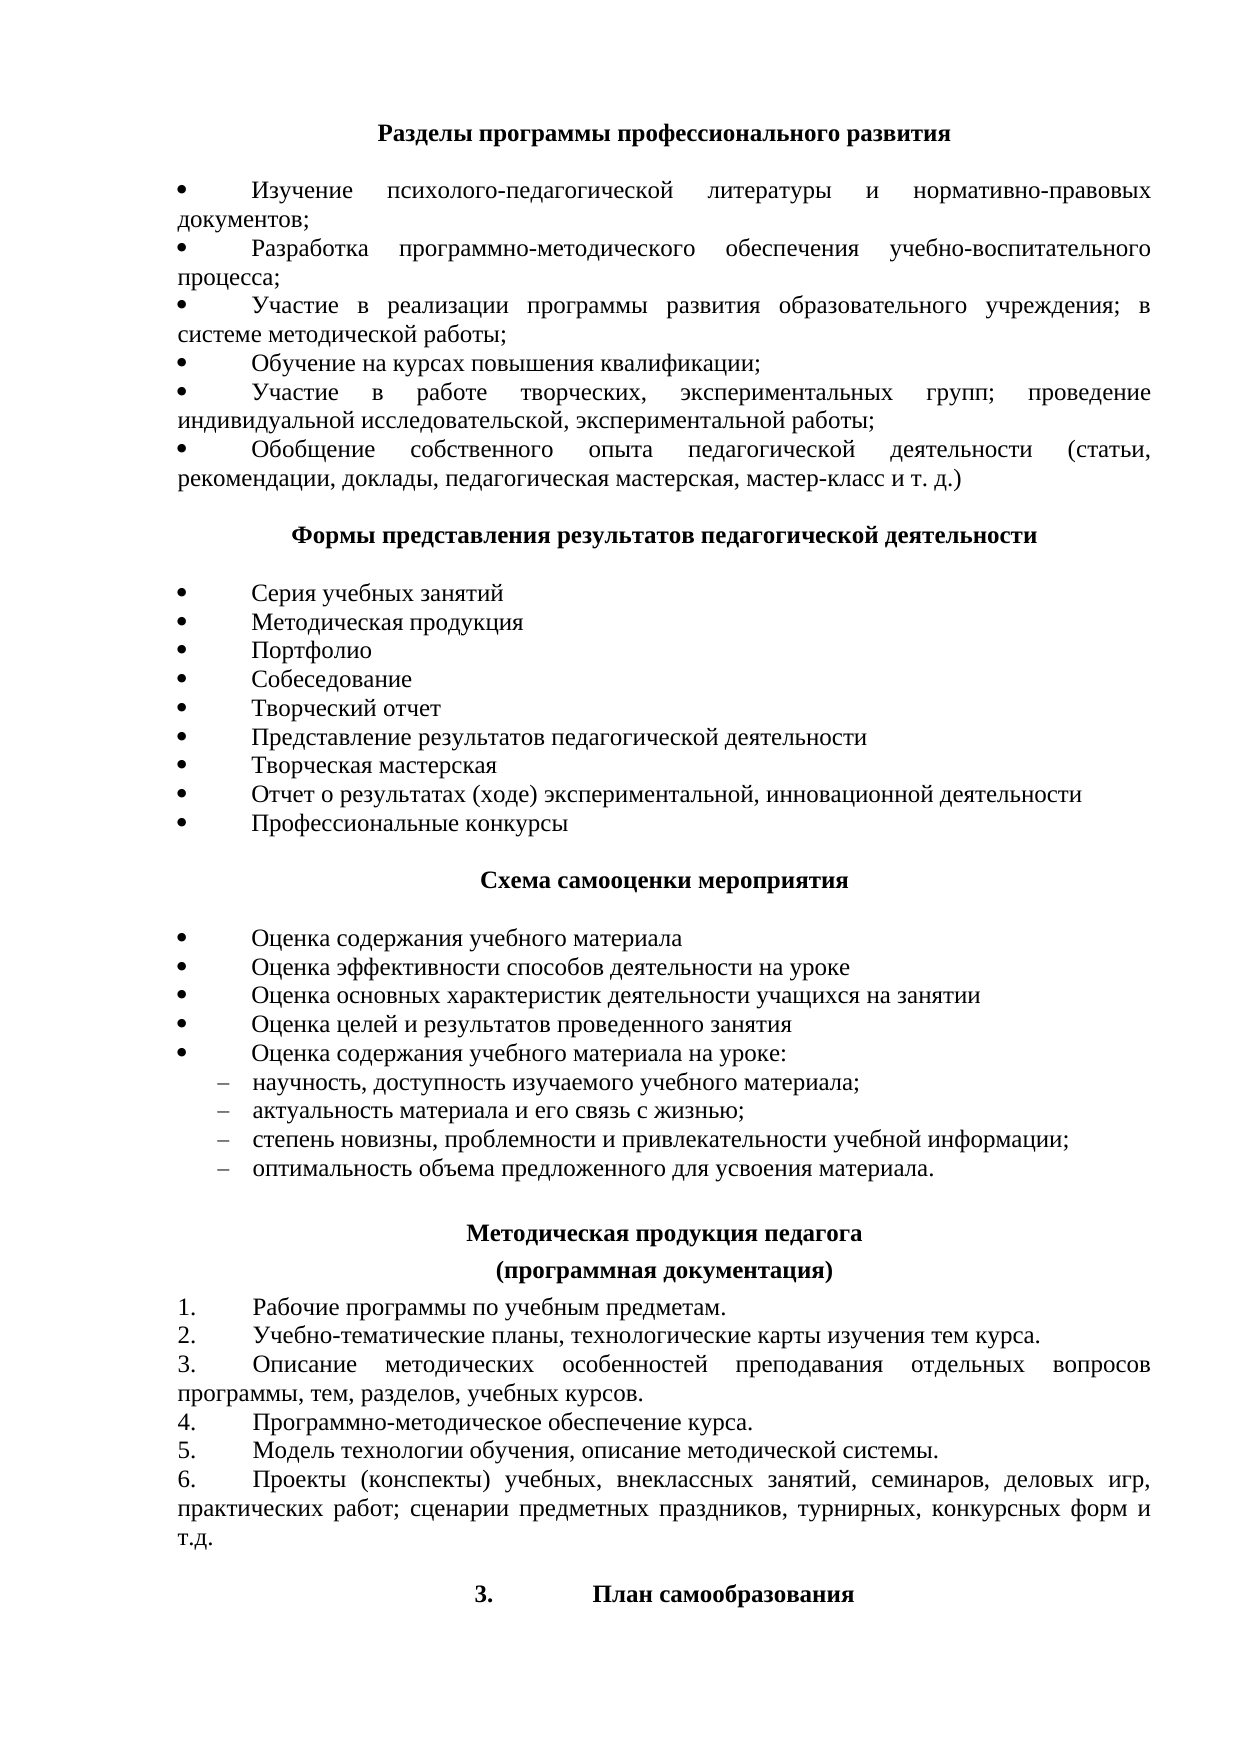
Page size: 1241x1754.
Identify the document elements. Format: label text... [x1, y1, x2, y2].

list Учебно-тематические планы, технологические карты изучения тем курса. [177, 1320, 1152, 1349]
list План самообразования [177, 1579, 1152, 1608]
list Портфолио [177, 636, 1152, 664]
list Обучение на курсах повышения квалификации; [177, 348, 1152, 377]
text Формы представления результатов педагогической деятельности [177, 521, 1152, 549]
list Представление результатов педагогической деятельности [177, 722, 1152, 751]
list степень новизны, проблемности и привлекательности учебной информации; [215, 1124, 1152, 1153]
list актуальность материала и его связь с жизнью; [215, 1096, 1152, 1124]
list Оценка содержания учебного материала [177, 923, 1152, 952]
list Модель технологии обучения, описание методической системы. [177, 1435, 1152, 1464]
list Разработка программно-методического обеспечения учебно-воспитательного процесса; [177, 233, 1152, 291]
list Схема самооценки мероприятия [177, 866, 1152, 894]
list Оценка целей и результатов проведенного занятия [177, 1009, 1152, 1038]
text Разделы программы профессионального развития [177, 118, 1152, 147]
list Отчет о результатах (ходе) экспериментальной, инновационной деятельности [177, 779, 1152, 808]
list Творческая мастерская [177, 751, 1152, 779]
list Оценка эффективности способов деятельности на уроке [177, 952, 1152, 981]
list научность, доступность изучаемого учебного материала; [215, 1067, 1152, 1096]
list Участие в работе творческих, экспериментальных групп; проведение индивидуальной исследовательской, экспериментальной работы; [177, 377, 1152, 434]
list Творческий отчет [177, 693, 1152, 722]
list Рабочие программы по учебным предметам. [177, 1292, 1152, 1320]
list Участие в реализации программы развития образовательного учреждения; в системе методической работы; [177, 291, 1152, 348]
text Методическая продукция педагога [177, 1218, 1152, 1247]
list Методическая продукция [177, 607, 1152, 636]
list Описание методических особенностей преподавания отдельных вопросов программы, тем, разделов, учебных курсов. [177, 1349, 1152, 1407]
list оптимальность объема предложенного для усвоения материала. [215, 1153, 1152, 1182]
list Серия учебных занятий [177, 578, 1152, 607]
list Оценка содержания учебного материала на уроке: [177, 1038, 1152, 1067]
list Обобщение собственного опыта педагогической деятельности (статьи, рекомендации, доклады, педагогическая мастерская, мастер-класс и т. д.) [177, 434, 1152, 492]
list Проекты (конспекты) учебных, внеклассных занятий, семинаров, деловых игр, практических работ; сценарии предметных праздников, турнирных, конкурсных форм и т.д. [177, 1464, 1152, 1550]
list Оценка основных характеристик деятельности учащихся на занятии [177, 981, 1152, 1009]
list Профессиональные конкурсы [177, 808, 1152, 837]
list Собеседование [177, 664, 1152, 693]
list Программно-методическое обеспечение курса. [177, 1407, 1152, 1435]
text (программная документация) [177, 1255, 1152, 1284]
list Изучение психолого-педагогической литературы и нормативно-правовых документов; [177, 176, 1152, 233]
